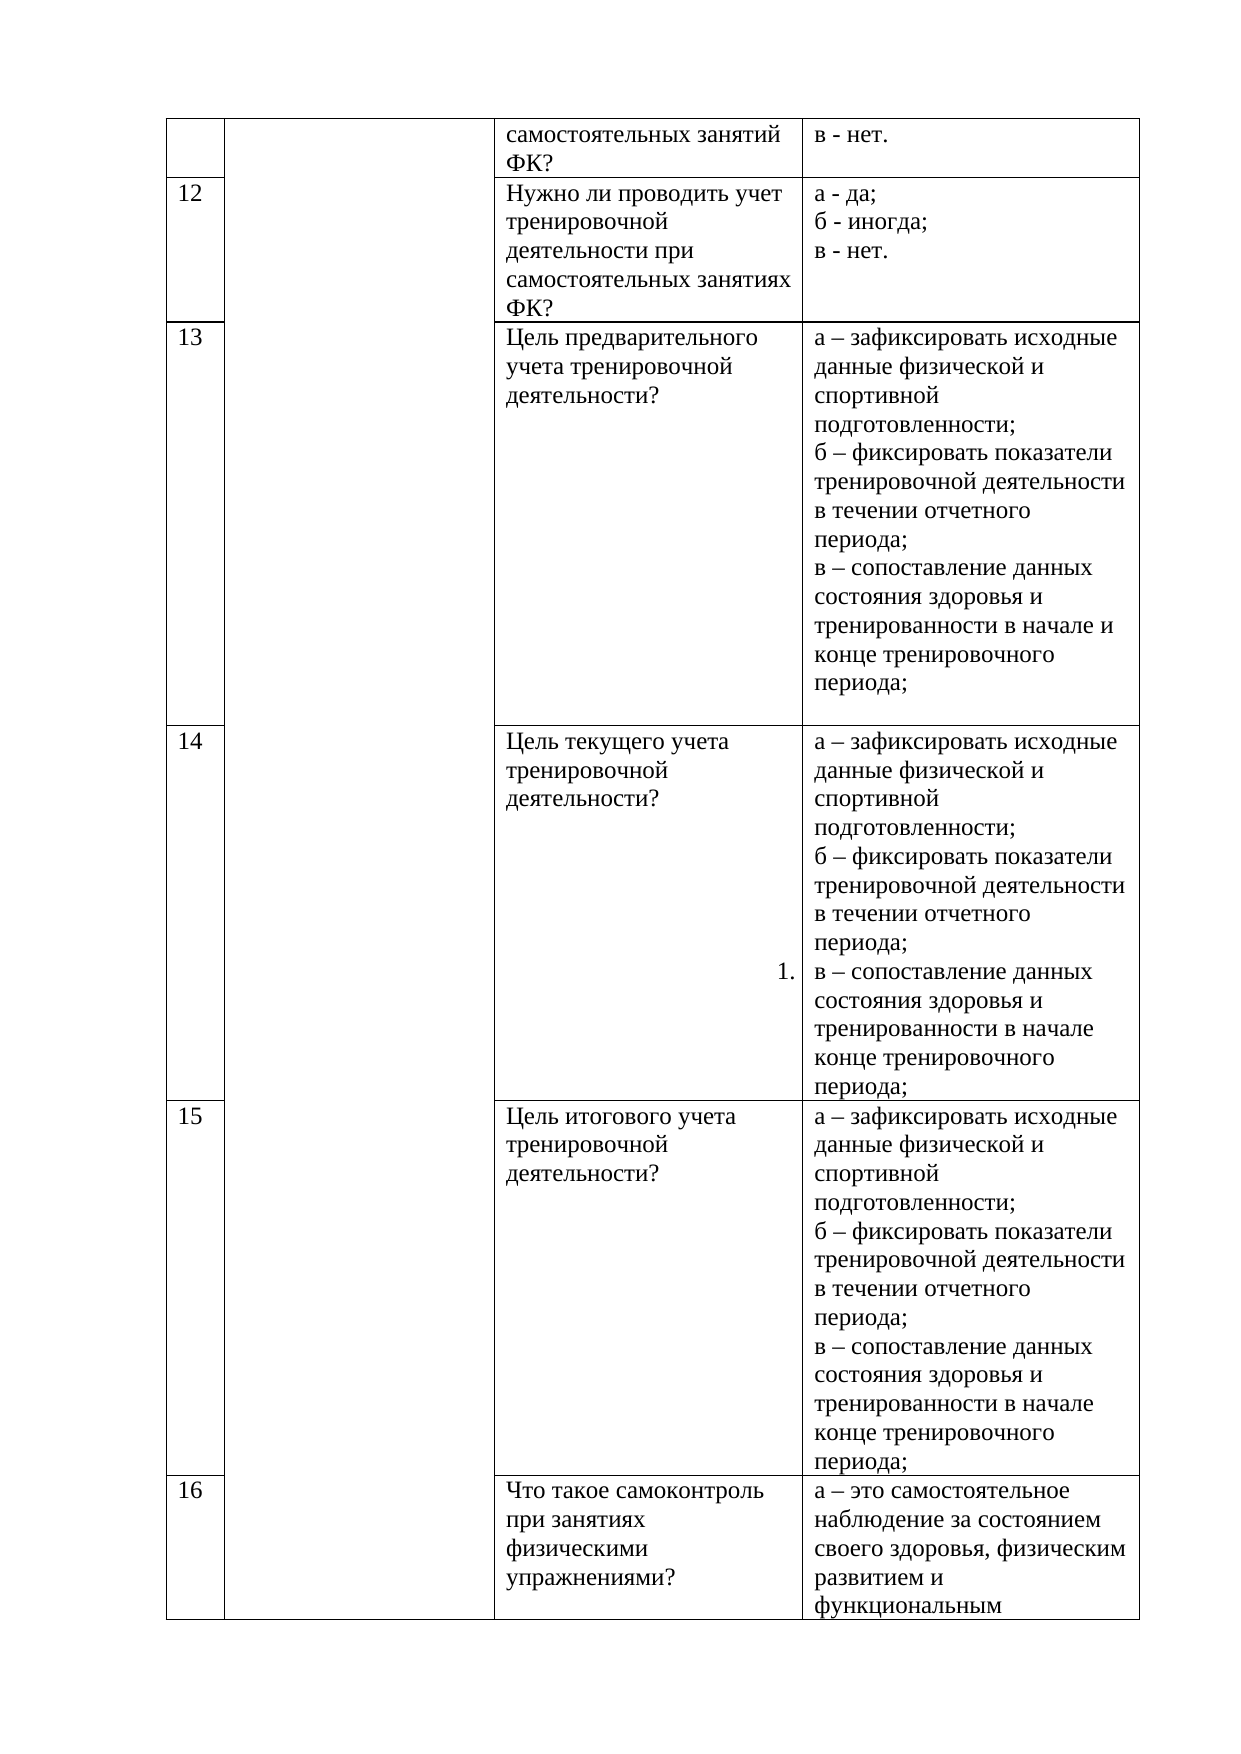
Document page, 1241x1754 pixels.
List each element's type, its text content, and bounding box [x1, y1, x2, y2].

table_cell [495, 1476, 802, 1619]
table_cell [495, 119, 802, 177]
table_cell 16 [167, 1476, 224, 1619]
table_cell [803, 119, 1139, 177]
table_cell 12 [167, 178, 224, 321]
table_cell а – зафиксировать исходные данные физической и спортивной подготовленности; б – фиксировать показатели тренировочной деятельности в течении отчетного периода; в – сопоставление данных состояния здоровья и тренированности в начале и конце тренировочного периода; [803, 323, 1139, 725]
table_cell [803, 1476, 1139, 1619]
table_cell а – зафиксировать исходные данные физической и спортивной подготовленности; б – фиксировать показатели тренировочной деятельности в течении отчетного периода; в – сопоставление данных состояния здоровья и тренированности в начале конце тренировочного периода; [803, 1101, 1139, 1474]
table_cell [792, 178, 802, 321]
table_cell Цель предварительного учета тренировочной деятельности? [495, 323, 802, 725]
table_cell 11 [167, 119, 224, 177]
table_cell а - да; б - иногда; в - нет. [803, 178, 1139, 321]
table_cell 13 [167, 323, 224, 725]
table_cell Цель итогового учета тренировочной деятельности? [495, 1101, 802, 1474]
table_cell Цель текущего учета тренировочной деятельности? [495, 726, 802, 1100]
table_cell 15 [167, 1101, 224, 1474]
table_cell а – зафиксировать исходные данные физической и спортивной подготовленности; б – фиксировать показатели тренировочной деятельности в течении отчетного периода; в – сопоставление данных состояния здоровья и тренированности в начале конце тренировочного периода; [803, 726, 1139, 1100]
table_cell 14 [167, 726, 224, 1100]
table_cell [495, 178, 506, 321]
